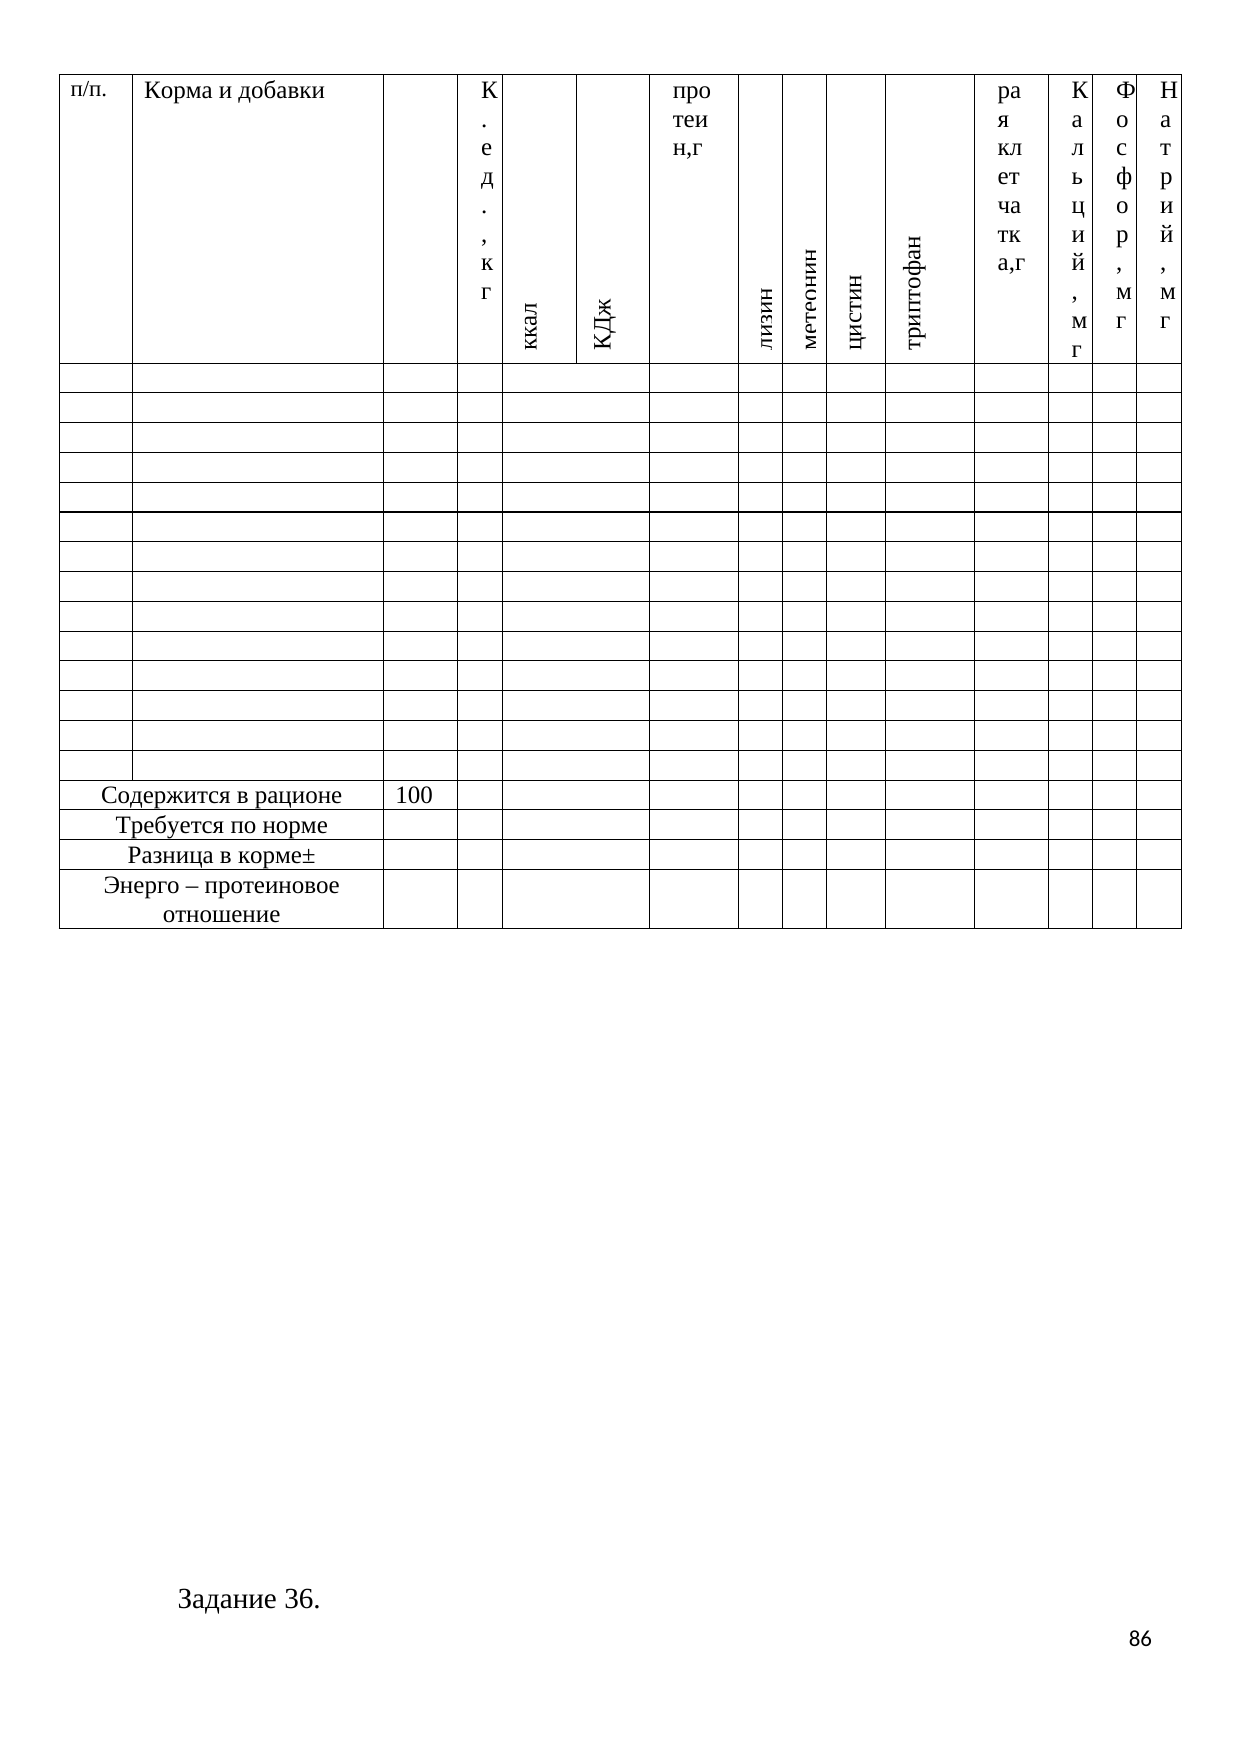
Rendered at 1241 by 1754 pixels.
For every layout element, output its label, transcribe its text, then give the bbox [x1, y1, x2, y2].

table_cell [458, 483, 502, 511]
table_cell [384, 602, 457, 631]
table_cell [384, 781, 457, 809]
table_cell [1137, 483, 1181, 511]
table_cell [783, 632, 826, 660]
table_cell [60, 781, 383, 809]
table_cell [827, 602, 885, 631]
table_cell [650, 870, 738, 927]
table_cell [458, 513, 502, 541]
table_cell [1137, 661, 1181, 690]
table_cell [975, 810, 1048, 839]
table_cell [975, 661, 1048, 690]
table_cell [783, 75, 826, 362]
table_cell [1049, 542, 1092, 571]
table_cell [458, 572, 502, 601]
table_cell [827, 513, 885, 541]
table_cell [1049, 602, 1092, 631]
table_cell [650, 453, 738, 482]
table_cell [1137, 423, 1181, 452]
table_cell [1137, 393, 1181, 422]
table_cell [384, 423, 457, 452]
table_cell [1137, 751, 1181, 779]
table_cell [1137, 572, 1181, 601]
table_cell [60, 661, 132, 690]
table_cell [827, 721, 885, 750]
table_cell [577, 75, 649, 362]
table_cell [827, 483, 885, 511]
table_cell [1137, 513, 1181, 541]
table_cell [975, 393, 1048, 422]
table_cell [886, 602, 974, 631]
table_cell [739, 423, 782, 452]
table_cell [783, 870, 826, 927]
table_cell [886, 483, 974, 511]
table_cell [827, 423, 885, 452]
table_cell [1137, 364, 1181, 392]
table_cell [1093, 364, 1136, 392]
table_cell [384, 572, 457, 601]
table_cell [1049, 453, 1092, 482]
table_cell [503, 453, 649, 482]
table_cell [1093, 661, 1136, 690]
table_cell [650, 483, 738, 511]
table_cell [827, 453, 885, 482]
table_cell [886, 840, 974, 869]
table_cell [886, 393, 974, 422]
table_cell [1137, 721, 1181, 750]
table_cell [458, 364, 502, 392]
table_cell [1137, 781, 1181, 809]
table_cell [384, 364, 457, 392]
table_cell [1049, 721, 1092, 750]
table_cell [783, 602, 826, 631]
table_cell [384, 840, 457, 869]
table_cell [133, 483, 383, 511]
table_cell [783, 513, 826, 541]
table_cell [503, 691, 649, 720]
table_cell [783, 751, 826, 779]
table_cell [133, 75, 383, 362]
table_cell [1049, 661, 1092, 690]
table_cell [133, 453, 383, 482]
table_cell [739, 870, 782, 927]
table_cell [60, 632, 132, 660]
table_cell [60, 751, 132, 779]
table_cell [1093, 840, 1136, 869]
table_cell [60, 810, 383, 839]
text Задание 36. [177, 1582, 1152, 1615]
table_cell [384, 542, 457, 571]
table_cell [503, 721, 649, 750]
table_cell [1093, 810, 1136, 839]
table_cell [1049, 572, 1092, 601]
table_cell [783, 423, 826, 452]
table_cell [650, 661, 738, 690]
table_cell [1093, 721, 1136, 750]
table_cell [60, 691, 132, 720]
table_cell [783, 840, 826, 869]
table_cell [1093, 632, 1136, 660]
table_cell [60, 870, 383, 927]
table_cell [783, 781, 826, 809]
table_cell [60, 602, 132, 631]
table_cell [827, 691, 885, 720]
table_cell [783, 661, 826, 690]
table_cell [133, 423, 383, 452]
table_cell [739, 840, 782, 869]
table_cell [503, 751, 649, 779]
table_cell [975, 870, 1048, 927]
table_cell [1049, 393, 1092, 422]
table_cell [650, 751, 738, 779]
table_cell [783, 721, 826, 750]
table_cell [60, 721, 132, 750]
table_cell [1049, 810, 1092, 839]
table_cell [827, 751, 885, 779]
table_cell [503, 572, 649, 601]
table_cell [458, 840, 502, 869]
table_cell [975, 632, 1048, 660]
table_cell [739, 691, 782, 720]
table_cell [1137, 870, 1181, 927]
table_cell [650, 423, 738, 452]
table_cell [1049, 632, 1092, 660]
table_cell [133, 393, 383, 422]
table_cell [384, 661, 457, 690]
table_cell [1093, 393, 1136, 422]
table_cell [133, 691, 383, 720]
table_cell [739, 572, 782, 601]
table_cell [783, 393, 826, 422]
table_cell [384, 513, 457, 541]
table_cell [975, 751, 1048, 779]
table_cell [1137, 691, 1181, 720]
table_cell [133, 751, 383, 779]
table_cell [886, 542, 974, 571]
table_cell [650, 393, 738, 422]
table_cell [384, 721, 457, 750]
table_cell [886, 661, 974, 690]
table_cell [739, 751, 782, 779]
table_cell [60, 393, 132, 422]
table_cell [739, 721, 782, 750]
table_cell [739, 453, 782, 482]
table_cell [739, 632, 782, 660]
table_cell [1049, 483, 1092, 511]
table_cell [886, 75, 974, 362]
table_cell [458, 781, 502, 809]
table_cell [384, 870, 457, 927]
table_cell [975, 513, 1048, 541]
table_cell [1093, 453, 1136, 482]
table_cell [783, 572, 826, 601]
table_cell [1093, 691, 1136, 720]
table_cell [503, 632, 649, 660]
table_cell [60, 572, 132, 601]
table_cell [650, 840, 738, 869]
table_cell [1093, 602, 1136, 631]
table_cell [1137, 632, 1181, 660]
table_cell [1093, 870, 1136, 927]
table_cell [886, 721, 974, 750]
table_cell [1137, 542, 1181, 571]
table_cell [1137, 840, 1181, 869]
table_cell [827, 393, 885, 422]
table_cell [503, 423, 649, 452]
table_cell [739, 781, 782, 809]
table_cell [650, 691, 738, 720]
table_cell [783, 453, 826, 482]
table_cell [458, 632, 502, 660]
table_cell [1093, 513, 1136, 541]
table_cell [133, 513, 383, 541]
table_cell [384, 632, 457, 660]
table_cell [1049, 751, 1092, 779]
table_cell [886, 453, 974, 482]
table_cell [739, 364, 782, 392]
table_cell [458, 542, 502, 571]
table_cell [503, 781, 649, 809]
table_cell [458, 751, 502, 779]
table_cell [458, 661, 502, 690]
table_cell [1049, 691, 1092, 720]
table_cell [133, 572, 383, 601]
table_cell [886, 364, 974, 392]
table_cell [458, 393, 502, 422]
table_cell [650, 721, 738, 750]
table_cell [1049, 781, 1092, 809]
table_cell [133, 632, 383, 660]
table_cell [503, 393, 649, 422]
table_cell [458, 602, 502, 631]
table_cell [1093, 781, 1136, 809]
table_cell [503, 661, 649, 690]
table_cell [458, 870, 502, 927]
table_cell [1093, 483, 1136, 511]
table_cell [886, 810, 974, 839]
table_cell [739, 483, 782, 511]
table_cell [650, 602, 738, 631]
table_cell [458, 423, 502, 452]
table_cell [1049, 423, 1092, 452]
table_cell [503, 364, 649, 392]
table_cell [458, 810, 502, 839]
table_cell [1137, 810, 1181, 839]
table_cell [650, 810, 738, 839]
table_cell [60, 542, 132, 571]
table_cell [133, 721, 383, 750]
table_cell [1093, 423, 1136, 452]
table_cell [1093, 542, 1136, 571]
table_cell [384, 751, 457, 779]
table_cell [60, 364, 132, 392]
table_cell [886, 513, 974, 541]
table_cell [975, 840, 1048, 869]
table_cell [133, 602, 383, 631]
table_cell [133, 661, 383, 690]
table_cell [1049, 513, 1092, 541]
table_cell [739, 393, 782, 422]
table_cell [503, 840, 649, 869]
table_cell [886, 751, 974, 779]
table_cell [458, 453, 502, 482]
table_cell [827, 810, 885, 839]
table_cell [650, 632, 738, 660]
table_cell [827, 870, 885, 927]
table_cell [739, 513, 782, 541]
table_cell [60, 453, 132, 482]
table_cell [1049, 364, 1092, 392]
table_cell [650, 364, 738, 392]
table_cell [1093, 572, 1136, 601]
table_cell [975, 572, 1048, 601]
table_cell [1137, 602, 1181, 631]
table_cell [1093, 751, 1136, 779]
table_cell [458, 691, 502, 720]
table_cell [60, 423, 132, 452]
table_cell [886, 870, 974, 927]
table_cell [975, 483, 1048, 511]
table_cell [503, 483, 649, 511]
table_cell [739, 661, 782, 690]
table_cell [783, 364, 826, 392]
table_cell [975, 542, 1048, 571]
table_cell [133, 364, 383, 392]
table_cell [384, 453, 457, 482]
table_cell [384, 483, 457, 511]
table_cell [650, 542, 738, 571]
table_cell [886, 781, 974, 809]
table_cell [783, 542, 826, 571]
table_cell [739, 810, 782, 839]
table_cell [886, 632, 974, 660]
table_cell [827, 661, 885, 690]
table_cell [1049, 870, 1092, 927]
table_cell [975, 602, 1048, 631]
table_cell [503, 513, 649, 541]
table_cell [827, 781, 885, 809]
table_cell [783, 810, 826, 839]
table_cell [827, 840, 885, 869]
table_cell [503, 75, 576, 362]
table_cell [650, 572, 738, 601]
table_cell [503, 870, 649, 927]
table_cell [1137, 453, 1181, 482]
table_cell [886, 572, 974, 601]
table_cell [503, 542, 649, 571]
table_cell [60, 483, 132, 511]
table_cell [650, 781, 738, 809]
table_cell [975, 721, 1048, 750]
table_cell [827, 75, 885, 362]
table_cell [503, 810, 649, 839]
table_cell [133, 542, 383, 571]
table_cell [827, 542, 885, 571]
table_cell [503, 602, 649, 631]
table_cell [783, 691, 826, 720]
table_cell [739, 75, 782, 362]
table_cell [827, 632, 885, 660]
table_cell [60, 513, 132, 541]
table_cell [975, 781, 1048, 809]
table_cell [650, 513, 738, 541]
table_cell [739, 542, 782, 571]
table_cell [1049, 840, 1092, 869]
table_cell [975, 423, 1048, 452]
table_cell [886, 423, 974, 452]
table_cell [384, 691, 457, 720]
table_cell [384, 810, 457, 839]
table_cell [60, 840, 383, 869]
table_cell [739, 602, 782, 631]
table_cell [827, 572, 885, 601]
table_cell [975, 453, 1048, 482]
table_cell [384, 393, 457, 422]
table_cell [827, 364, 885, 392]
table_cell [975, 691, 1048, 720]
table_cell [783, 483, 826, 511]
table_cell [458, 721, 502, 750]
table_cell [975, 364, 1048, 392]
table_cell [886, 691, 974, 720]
